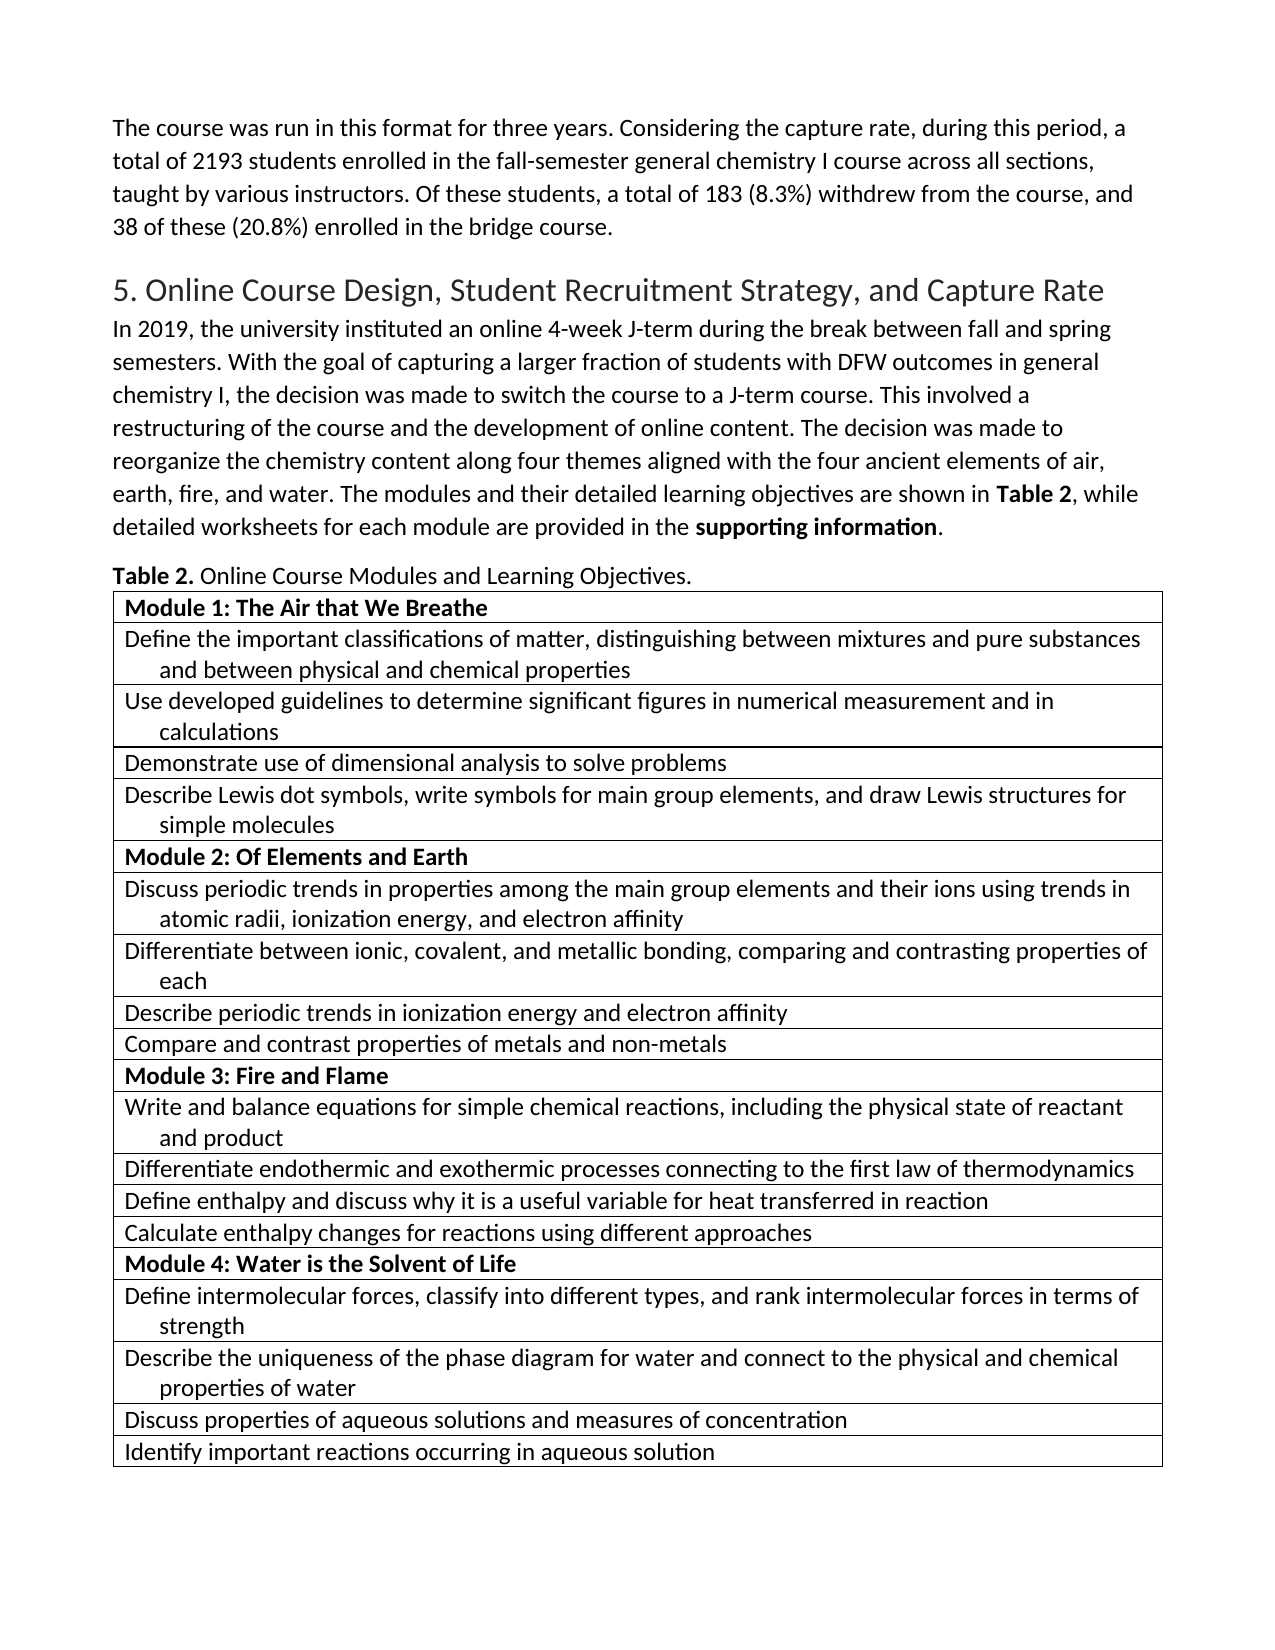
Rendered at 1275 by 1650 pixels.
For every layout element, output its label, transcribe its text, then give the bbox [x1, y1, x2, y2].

table_cell Write and balance equations for simple chemical reactions, including the physical state of reactant and product [114, 1092, 1162, 1153]
text In 2019, the university instituted an online 4-week J-term during the break between fall and spring semesters. With the goal of capturing a larger fraction of students with DFW outcomes in general chemistry I, the decision was made to switch the course to a J-term course. This involved a restructuring of the course and the development of online content. The decision was made to reorganize the chemistry content along four themes aligned with the four ancient elements of air, earth, fire, and water. The modules and their detailed learning objectives are shown in Table 2, while detailed worksheets for each module are provided in the supporting information. [112, 313, 1162, 541]
table_cell Differentiate endothermic and exothermic processes connecting to the first law of thermodynamics [114, 1154, 1162, 1184]
table_cell Demonstrate use of dimensional analysis to solve problems [114, 748, 1162, 778]
table_cell Module 4: Water is the Solvent of Life [114, 1248, 1162, 1279]
table_cell Describe the uniqueness of the phase diagram for water and connect to the physical and chemical properties of water [114, 1342, 1162, 1403]
table_cell Define enthalpy and discuss why it is a useful variable for heat transferred in reaction [114, 1185, 1162, 1216]
text Table 2. Online Course Modules and Learning Objectives. [112, 560, 1162, 591]
table_cell Calculate enthalpy changes for reactions using different approaches [114, 1217, 1162, 1247]
table_cell Discuss properties of aqueous solutions and measures of concentration [114, 1404, 1162, 1434]
table_cell Module 3: Fire and Flame [114, 1060, 1162, 1091]
table_cell Module 2: Of Elements and Earth [114, 841, 1162, 872]
table_header Module 1: The Air that We Breathe [114, 592, 1162, 622]
table_cell Describe periodic trends in ionization energy and electron affinity [114, 997, 1162, 1027]
table_cell Differentiate between ionic, covalent, and metallic bonding, comparing and contrasting properties of each [114, 935, 1162, 996]
text The course was run in this format for three years. Considering the capture rate, during this period, a total of 2193 students enrolled in the fall-semester general chemistry I course across all sections, taught by various instructors. Of these students, a total of 183 (8.3%) withdrew from the course, and 38 of these (20.8%) enrolled in the bridge course. [112, 112, 1162, 242]
table_cell Use developed guidelines to determine significant figures in numerical measurement and in calculations [114, 685, 1162, 746]
table_cell Define intermolecular forces, classify into different types, and rank intermolecular forces in terms of strength [114, 1280, 1162, 1341]
table_cell Compare and contrast properties of metals and non-metals [114, 1029, 1162, 1059]
table_cell Describe Lewis dot symbols, write symbols for main group elements, and draw Lewis structures for simple molecules [114, 779, 1162, 840]
table_cell Identify important reactions occurring in aqueous solution [114, 1436, 1162, 1466]
subtitle 5. Online Course Design, Student Recruitment Strategy, and Capture Rate [112, 269, 1162, 310]
table_cell Discuss periodic trends in properties among the main group elements and their ions using trends in atomic radii, ionization energy, and electron affinity [114, 873, 1162, 934]
table_cell Define the important classifications of matter, distinguishing between mixtures and pure substances and between physical and chemical properties [114, 623, 1162, 684]
